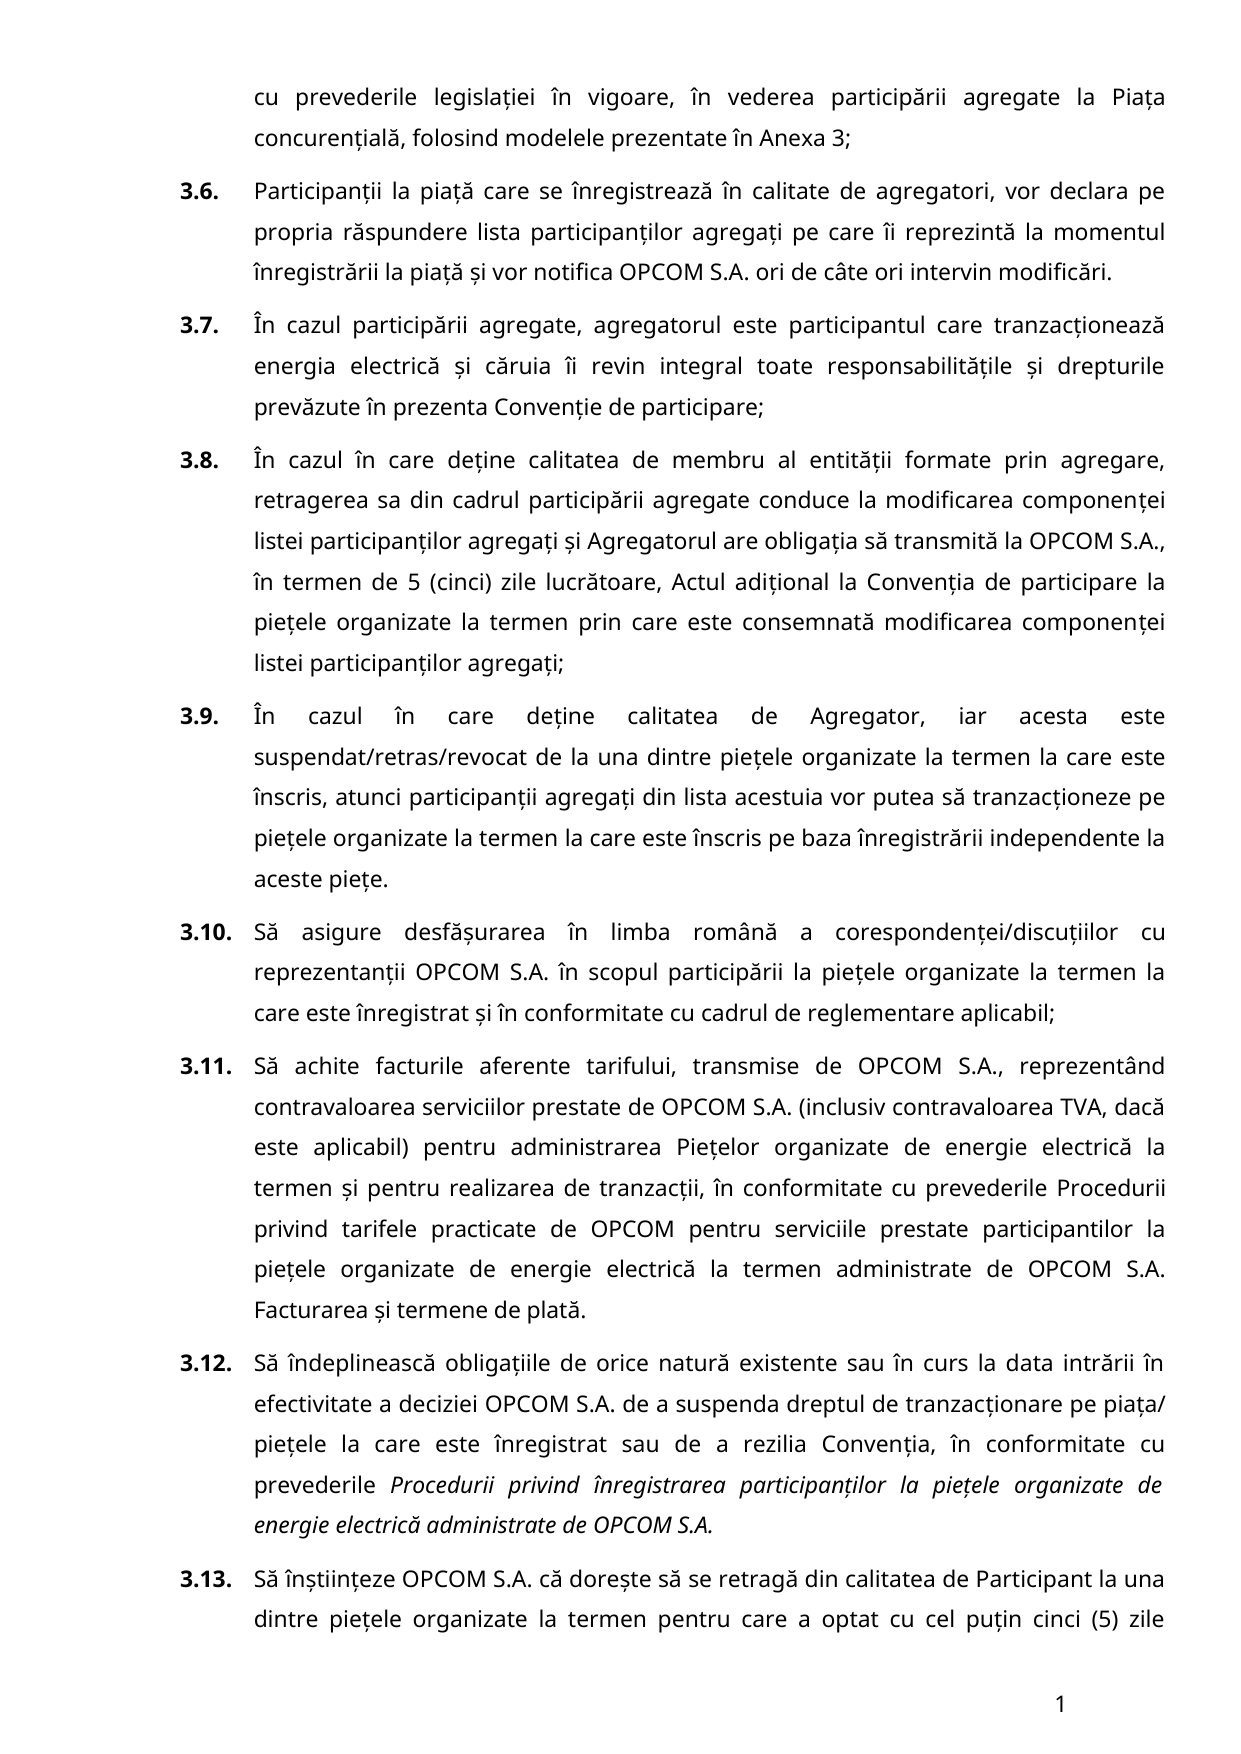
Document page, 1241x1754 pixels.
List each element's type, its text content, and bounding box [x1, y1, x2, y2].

list Să îndeplinească obligaţiile de orice natură existente sau în curs la data intrării în efectivitate a deciziei OPCOM S.A. de a suspenda dreptul de tranzacționare pe piața/ piețele la care este înregistrat sau de a rezilia Convenția, în conformitate cu prevederile Procedurii privind înregistrarea participanților la piețele organizate de energie electrică administrate de OPCOM S.A. [180, 1347, 1166, 1541]
list Să asigure desfășurarea în limba română a corespondenței/discuțiilor cu reprezentanții OPCOM S.A. în scopul participării la piețele organizate la termen la care este înregistrat și în conformitate cu cadrul de reglementare aplicabil; [180, 916, 1166, 1028]
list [180, 1562, 1166, 1634]
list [180, 81, 1166, 153]
list În cazul în care deține calitatea de Agregator, iar acesta este suspendat/retras/revocat de la una dintre piețele organizate la termen la care este înscris, atunci participanții agregați din lista acestuia vor putea să tranzacționeze pe piețele organizate la termen la care este înscris pe baza înregistrării independente la aceste piețe. [180, 700, 1166, 894]
list Să achite facturile aferente tarifului, transmise de OPCOM S.A., reprezentând contravaloarea serviciilor prestate de OPCOM S.A. (inclusiv contravaloarea TVA, dacă este aplicabil) pentru administrarea Piețelor organizate de energie electrică la termen și pentru realizarea de tranzacții, în conformitate cu prevederile Procedurii privind tarifele practicate de OPCOM pentru serviciile prestate participantilor la piețele organizate de energie electrică la termen administrate de OPCOM S.A. Facturarea și termene de plată. [180, 1050, 1166, 1325]
list Participanții la piață care se înregistrează în calitate de agregatori, vor declara pe propria răspundere lista participanților agregați pe care îi reprezintă la momentul înregistrării la piață și vor notifica OPCOM S.A. ori de câte ori intervin modificări. [180, 175, 1166, 287]
list În cazul participării agregate, agregatorul este participantul care tranzacţionează energia electrică şi căruia îi revin integral toate responsabilităţile şi drepturile prevăzute în prezenta Convenţie de participare; [180, 309, 1166, 422]
list În cazul în care deține calitatea de membru al entității formate prin agregare, retragerea sa din cadrul participării agregate conduce la modificarea componenței listei participanților agregați și Agregatorul are obligația să transmită la OPCOM S.A., în termen de 5 (cinci) zile lucrătoare, Actul adițional la Convenția de participare la piețele organizate la termen prin care este consemnată modificarea componenței listei participanților agregați; [180, 444, 1166, 678]
